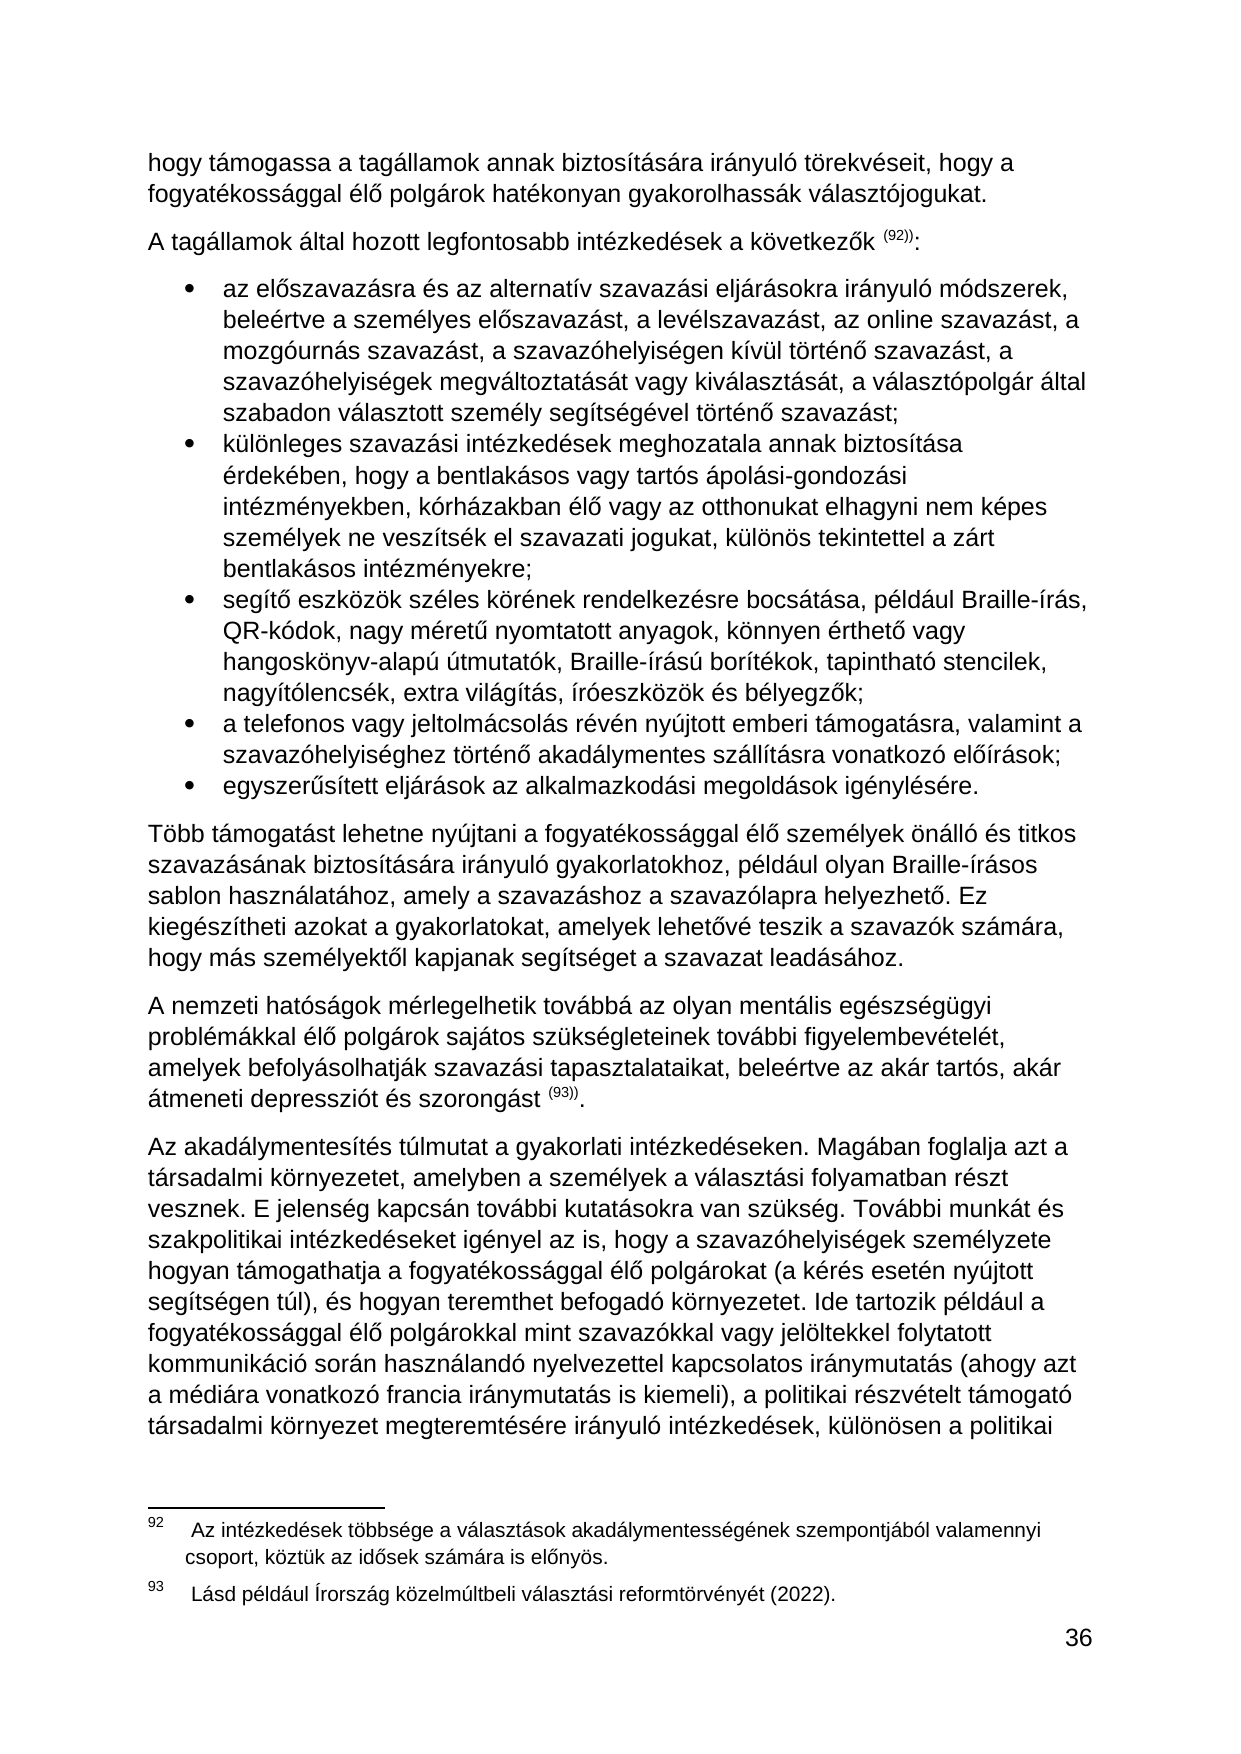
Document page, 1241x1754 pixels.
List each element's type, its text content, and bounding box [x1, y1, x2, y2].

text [148, 1132, 1092, 1440]
list az előszavazásra és az alternatív szavazási eljárásokra irányuló módszerek, beleértve a személyes előszavazást, a levélszavazást, az online szavazást, a mozgóurnás szavazást, a szavazóhelyiségen kívül történő szavazást, a szavazóhelyiségek megváltoztatását vagy kiválasztását, a választópolgár által szabadon választott személy segítségével történő szavazást; [185, 274, 1092, 427]
list segítő eszközök széles körének rendelkezésre bocsátása, például Braille-írás, QR-kódok, nagy méretű nyomtatott anyagok, könnyen érthető vagy hangoskönyv-alapú útmutatók, Braille-írású borítékok, tapintható stencilek, nagyítólencsék, extra világítás, íróeszközök és bélyegzők; [185, 585, 1092, 707]
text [148, 148, 1092, 207]
list a telefonos vagy jeltolmácsolás révén nyújtott emberi támogatásra, valamint a szavazóhelyiséghez történő akadálymentes szállításra vonatkozó előírások; [185, 709, 1092, 769]
text A tagállamok által hozott legfontosabb intézkedések a következők ()): [148, 226, 1092, 255]
list különleges szavazási intézkedések meghozatala annak biztosítása érdekében, hogy a bentlakásos vagy tartós ápolási-gondozási intézményekben, kórházakban élő vagy az otthonukat elhagyni nem képes személyek ne veszítsék el szavazati jogukat, különös tekintettel a zárt bentlakásos intézményekre; [185, 429, 1092, 582]
text A nemzeti hatóságok mérlegelhetik továbbá az olyan mentális egészségügyi problémákkal élő polgárok sajátos szükségleteinek további figyelembevételét, amelyek befolyásolhatják szavazási tapasztalataikat, beleértve az akár tartós, akár átmeneti depressziót és szorongást ()). [148, 991, 1092, 1113]
list egyszerűsített eljárások az alkalmazkodási megoldások igénylésére. [185, 771, 1092, 800]
text Több támogatást lehetne nyújtani a fogyatékossággal élő személyek önálló és titkos szavazásának biztosítására irányuló gyakorlatokhoz, például olyan Braille-írásos sablon használatához, amely a szavazáshoz a szavazólapra helyezhető. Ez kiegészítheti azokat a gyakorlatokat, amelyek lehetővé teszik a szavazók számára, hogy más személyektől kapjanak segítséget a szavazat leadásához. [148, 819, 1092, 972]
